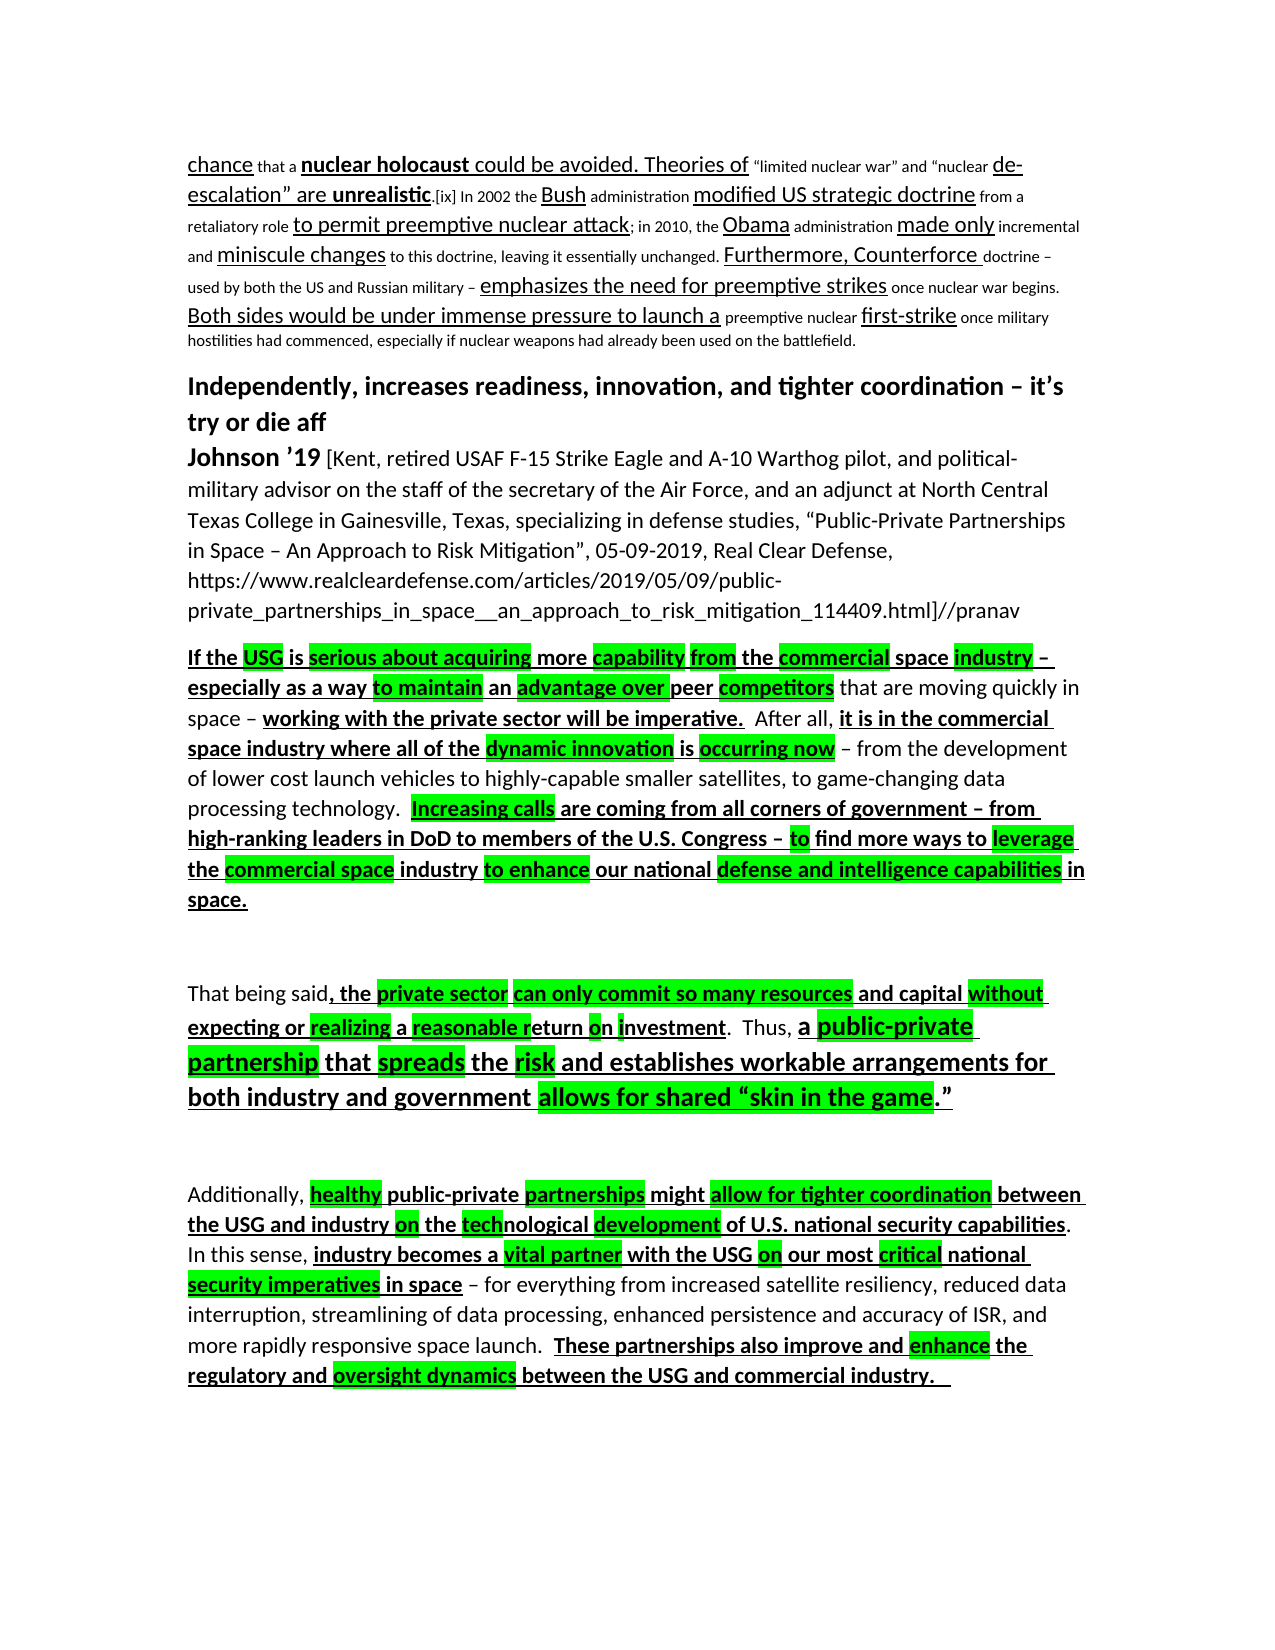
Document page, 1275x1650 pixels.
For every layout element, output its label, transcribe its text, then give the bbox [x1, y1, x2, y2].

text Johnson ’19 [Kent, retired USAF F-15 Strike Eagle and A-10 Warthog pilot, and political-military advisor on the staff of the secretary of the Air Force, and an adjunct at North Central Texas College in Gainesville, Texas, specializing in defense studies, “Public-Private Partnerships in Space – An Approach to Risk Mitigation”, 05-09-2019, Real Clear Defense, https://www.realcleardefense.com/articles/2019/05/09/public-private_partnerships_in_space__an_approach_to_risk_mitigation_114409.html]//pranav [187, 440, 1087, 624]
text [187, 150, 1087, 351]
subtitle Independently, increases readiness, innovation, and tighter coordination – it’s try or die aff [187, 369, 1087, 438]
text If the USG is serious about acquiring more capability from the commercial space industry – especially as a way to maintain an advantage over peer competitors that are moving quickly in space – working with the private sector will be imperative. After all, it is in the commercial space industry where all of the dynamic innovation is occurring now – from the development of lower cost launch vehicles to highly-capable smaller satellites, to game-changing data processing technology. Increasing calls are coming from all corners of government – from high-ranking leaders in DoD to members of the U.S. Congress – to find more ways to leverage the commercial space industry to enhance our national defense and intelligence capabilities in space. [187, 643, 1087, 913]
text That being said, the private sector can only commit so many resources and capital without expecting or realizing a reasonable return on investment. Thus, a public-private partnership that spreads the risk and establishes workable arrangements for both industry and government allows for shared “skin in the game.” [187, 979, 1087, 1114]
text Additionally, healthy public-private partnerships might allow for tighter coordination between the USG and industry on the technological development of U.S. national security capabilities. In this sense, industry becomes a vital partner with the USG on our most critical national security imperatives in space – for everything from increased satellite resiliency, reduced data interruption, streamlining of data processing, enhanced persistence and accuracy of ISR, and more rapidly responsive space launch. These partnerships also improve and enhance the regulatory and oversight dynamics between the USG and commercial industry. [187, 1180, 1087, 1389]
